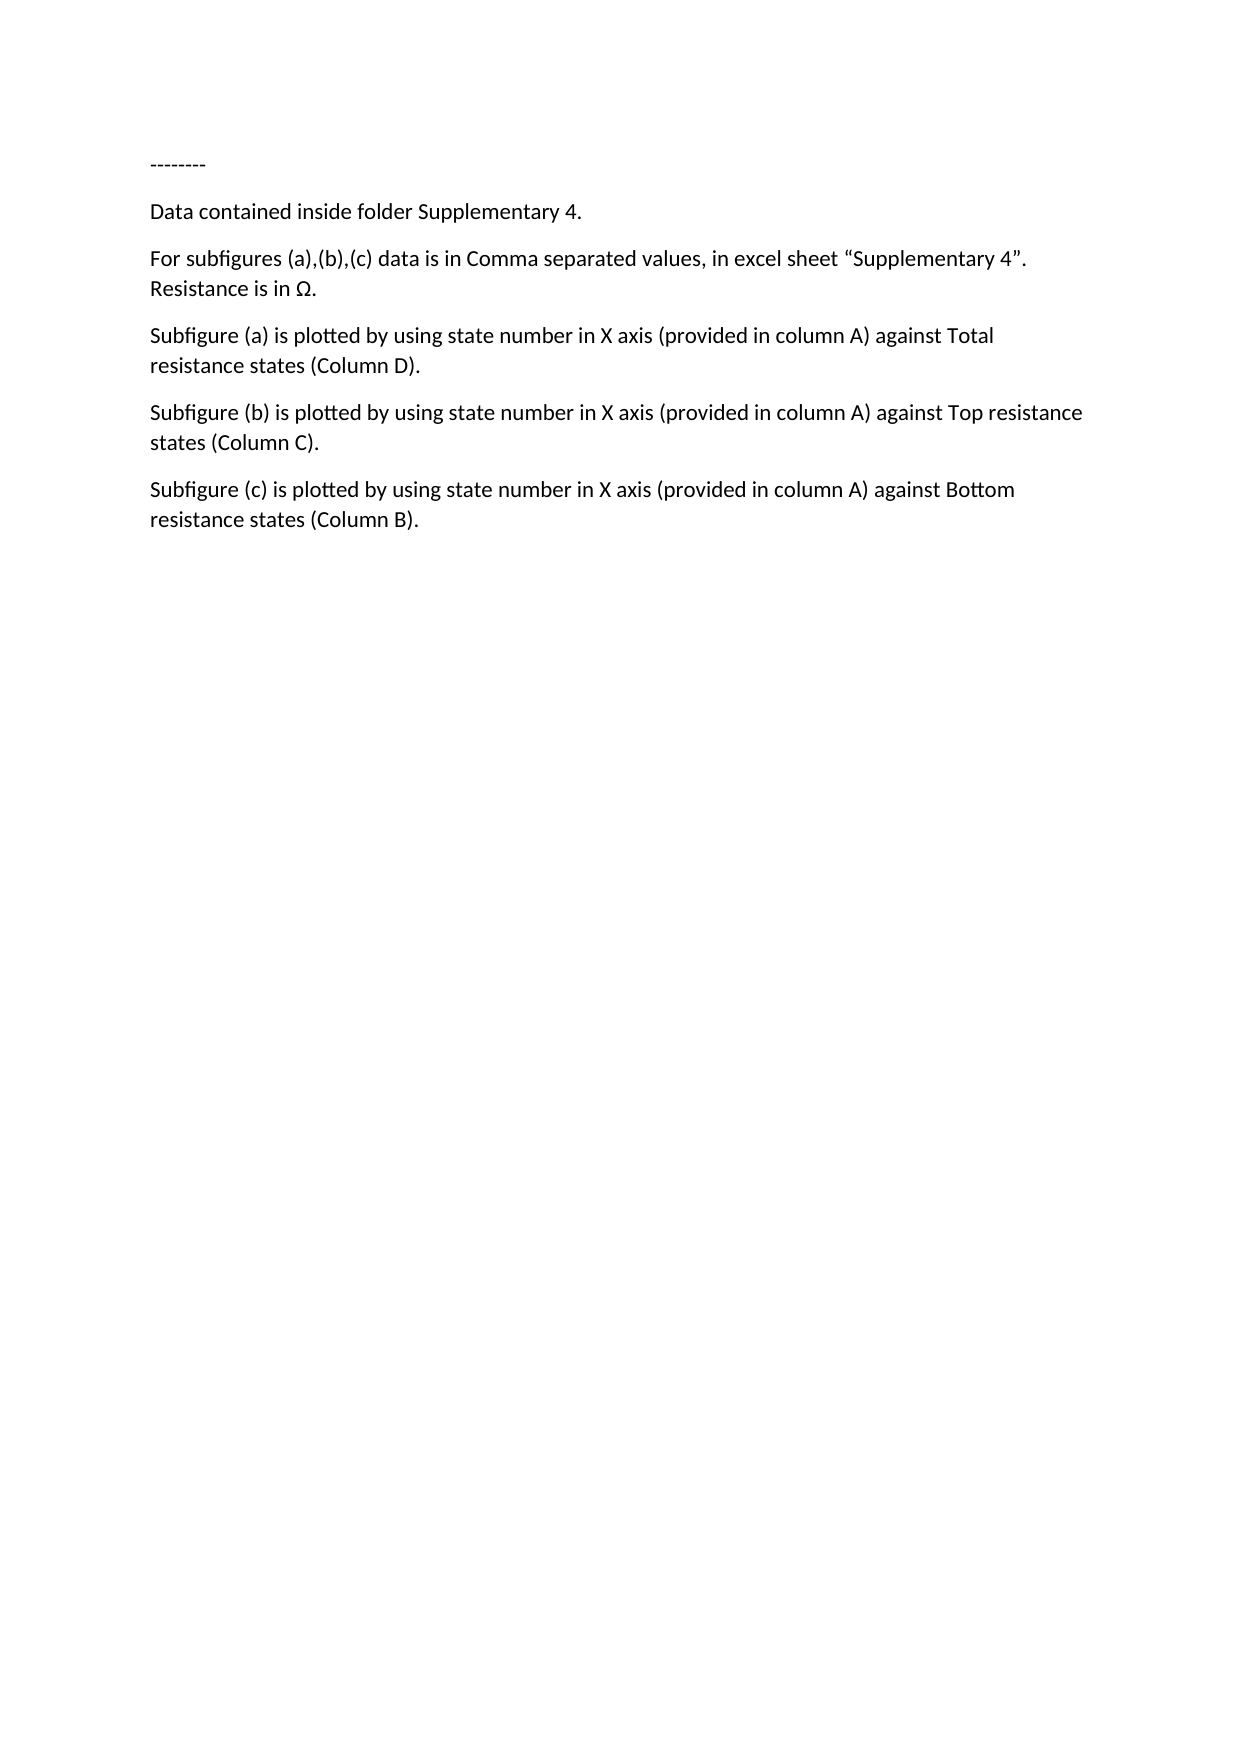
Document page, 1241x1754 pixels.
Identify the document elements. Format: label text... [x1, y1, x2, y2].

text For subfigures (a),(b),(c) data is in Comma separated values, in excel sheet “Supplementary 4”. Resistance is in Ω. [150, 244, 1090, 302]
text -------- [150, 150, 1090, 178]
text Subfigure (b) is plotted by using state number in X axis (provided in column A) against Top resistance states (Column C). [150, 398, 1090, 456]
text Subfigure (c) is plotted by using state number in X axis (provided in column A) against Bottom resistance states (Column B). [150, 475, 1090, 533]
text Subfigure (a) is plotted by using state number in X axis (provided in column A) against Total resistance states (Column D). [150, 321, 1090, 379]
text Data contained inside folder Supplementary 4. [150, 197, 1090, 225]
